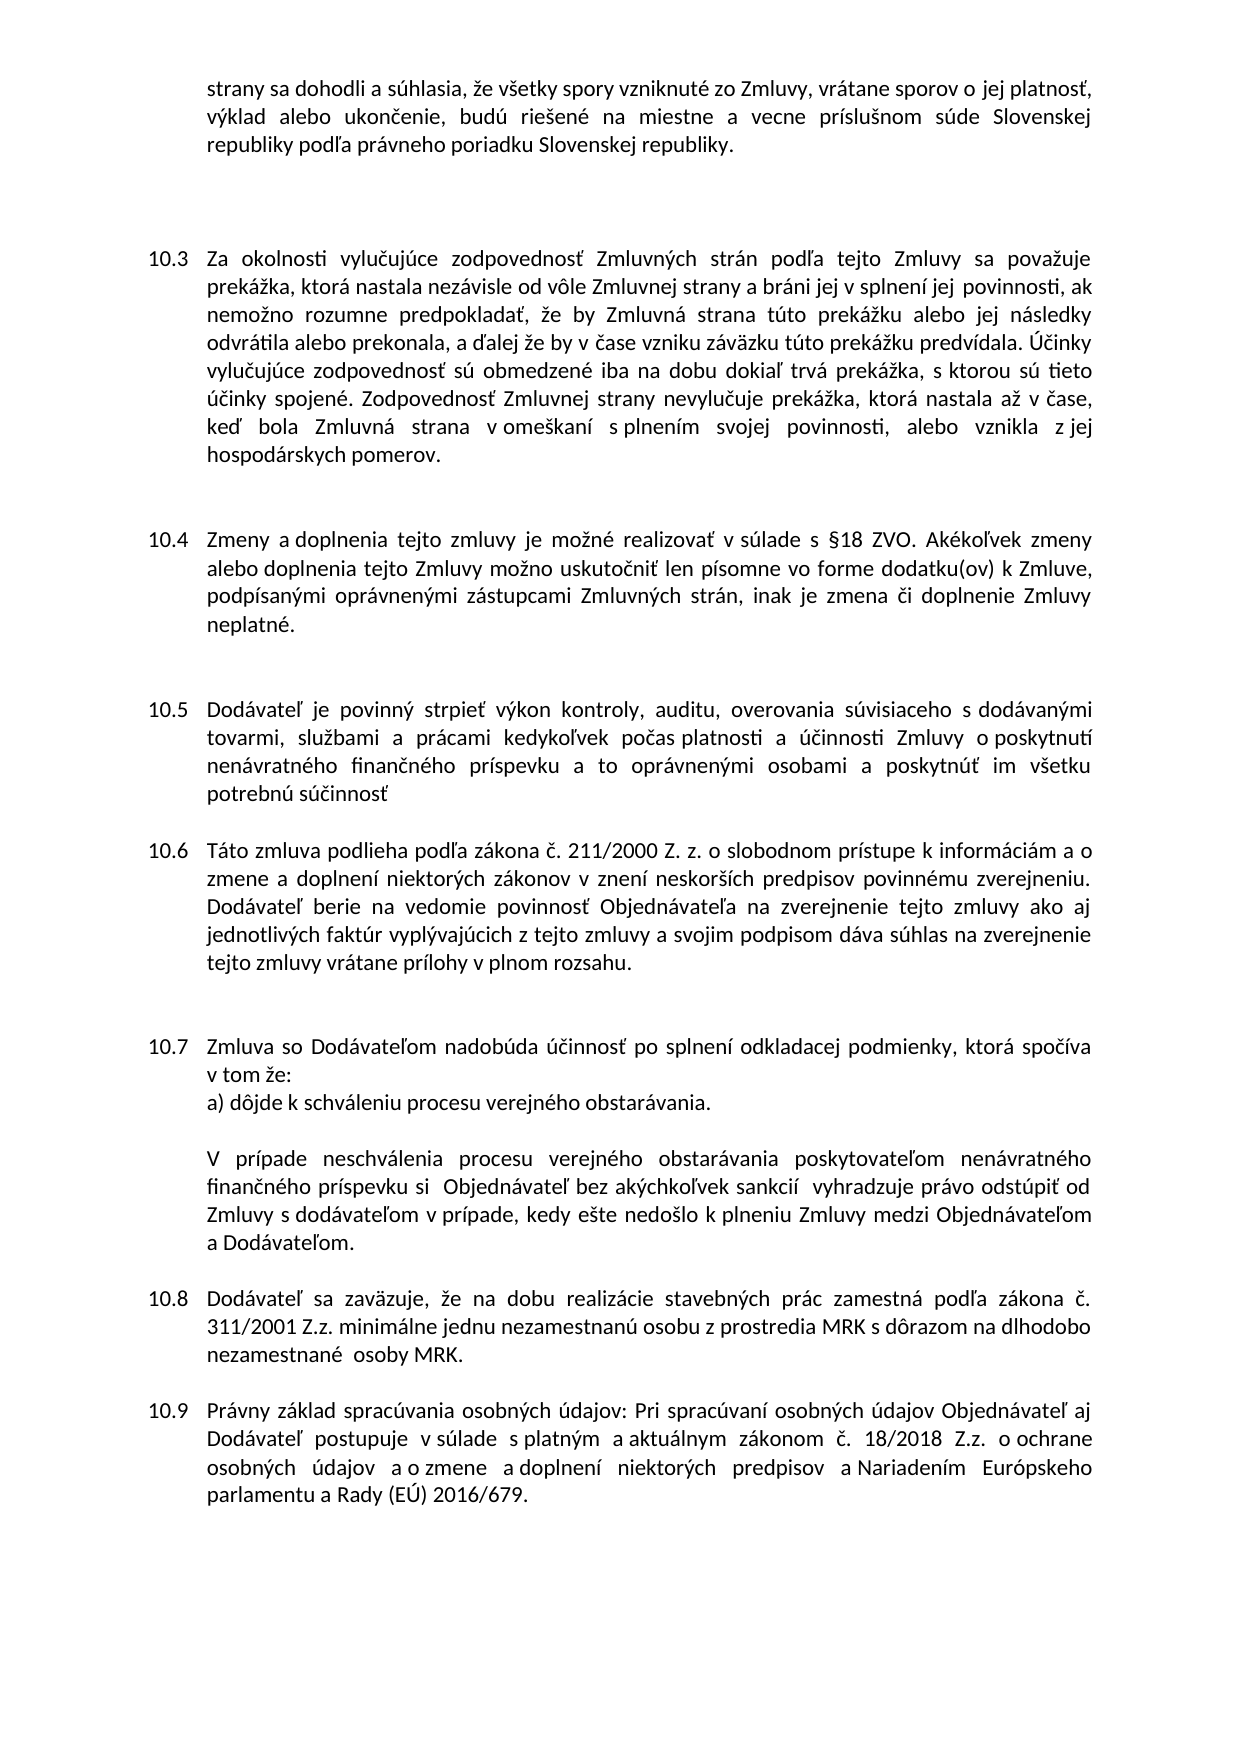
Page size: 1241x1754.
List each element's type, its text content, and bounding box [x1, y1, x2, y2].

text V prípade neschválenia procesu verejného obstarávania poskytovateľom nenávratného finančného príspevku si Objednávateľ bez akýchkoľvek sankcií vyhradzuje právo odstúpiť od Zmluvy s dodávateľom v prípade, kedy ešte nedošlo k plneniu Zmluvy medzi Objednávateľom a Dodávateľom. [207, 1144, 1093, 1256]
text 10.3 Za okolnosti vylučujúce zodpovednosť Zmluvných strán podľa tejto Zmluvy sa považuje prekážka, ktorá nastala nezávisle od vôle Zmluvnej strany a bráni jej v splnení jej povinnosti, ak nemožno rozumne predpokladať, že by Zmluvná strana túto prekážku alebo jej následky odvrátila alebo prekonala, a ďalej že by v čase vzniku záväzku túto prekážku predvídala. Účinky vylučujúce zodpovednosť sú obmedzené iba na dobu dokiaľ trvá prekážka, s ktorou sú tieto účinky spojené. Zodpovednosť Zmluvnej strany nevylučuje prekážka, ktorá nastala až v čase, keď bola Zmluvná strana v omeškaní s plnením svojej povinnosti, alebo vznikla z jej hospodárskych pomerov. [148, 244, 1093, 468]
text 10.7 Zmluva so Dodávateľom nadobúda účinnosť po splnení odkladacej podmienky, ktorá spočíva v tom že: [148, 1032, 1093, 1088]
list Dodávateľ je povinný strpieť výkon kontroly, auditu, overovania súvisiaceho s dodávanými tovarmi, službami a prácami kedykoľvek počas platnosti a účinnosti Zmluvy o poskytnutí nenávratného finančného príspevku a to oprávnenými osobami a poskytnúť im všetku potrebnú súčinnosť [148, 695, 1093, 807]
text 10.4 Zmeny a doplnenia tejto zmluvy je možné realizovať v súlade s §18 ZVO. Akékoľvek zmeny alebo doplnenia tejto Zmluvy možno uskutočniť len písomne vo forme dodatku(ov) k Zmluve, podpísanými oprávnenými zástupcami Zmluvných strán, inak je zmena či doplnenie Zmluvy neplatné. [148, 526, 1093, 638]
text a) dôjde k schváleniu procesu verejného obstarávania. [207, 1088, 1093, 1116]
text 10.6 Táto zmluva podlieha podľa zákona č. 211/2000 Z. z. o slobodnom prístupe k informáciám a o zmene a doplnení niektorých zákonov v znení neskorších predpisov povinnému zverejneniu. Dodávateľ berie na vedomie povinnosť Objednávateľa na zverejnenie tejto zmluvy ako aj jednotlivých faktúr vyplývajúcich z tejto zmluvy a svojim podpisom dáva súhlas na zverejnenie tejto zmluvy vrátane prílohy v plnom rozsahu. [148, 836, 1093, 976]
text 10.9 Právny základ spracúvania osobných údajov: Pri spracúvaní osobných údajov Objednávateľ aj Dodávateľ postupuje v súlade s platným a aktuálnym zákonom č. 18/2018 Z.z. o ochrane osobných údajov a o zmene a doplnení niektorých predpisov a Nariadením Európskeho parlamentu a Rady (EÚ) 2016/679. [148, 1397, 1093, 1509]
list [148, 74, 1093, 158]
text 10.8 Dodávateľ sa zaväzuje, že na dobu realizácie stavebných prác zamestná podľa zákona č. 311/2001 Z.z. minimálne jednu nezamestnanú osobu z prostredia MRK s dôrazom na dlhodobo nezamestnané osoby MRK. [148, 1284, 1093, 1368]
